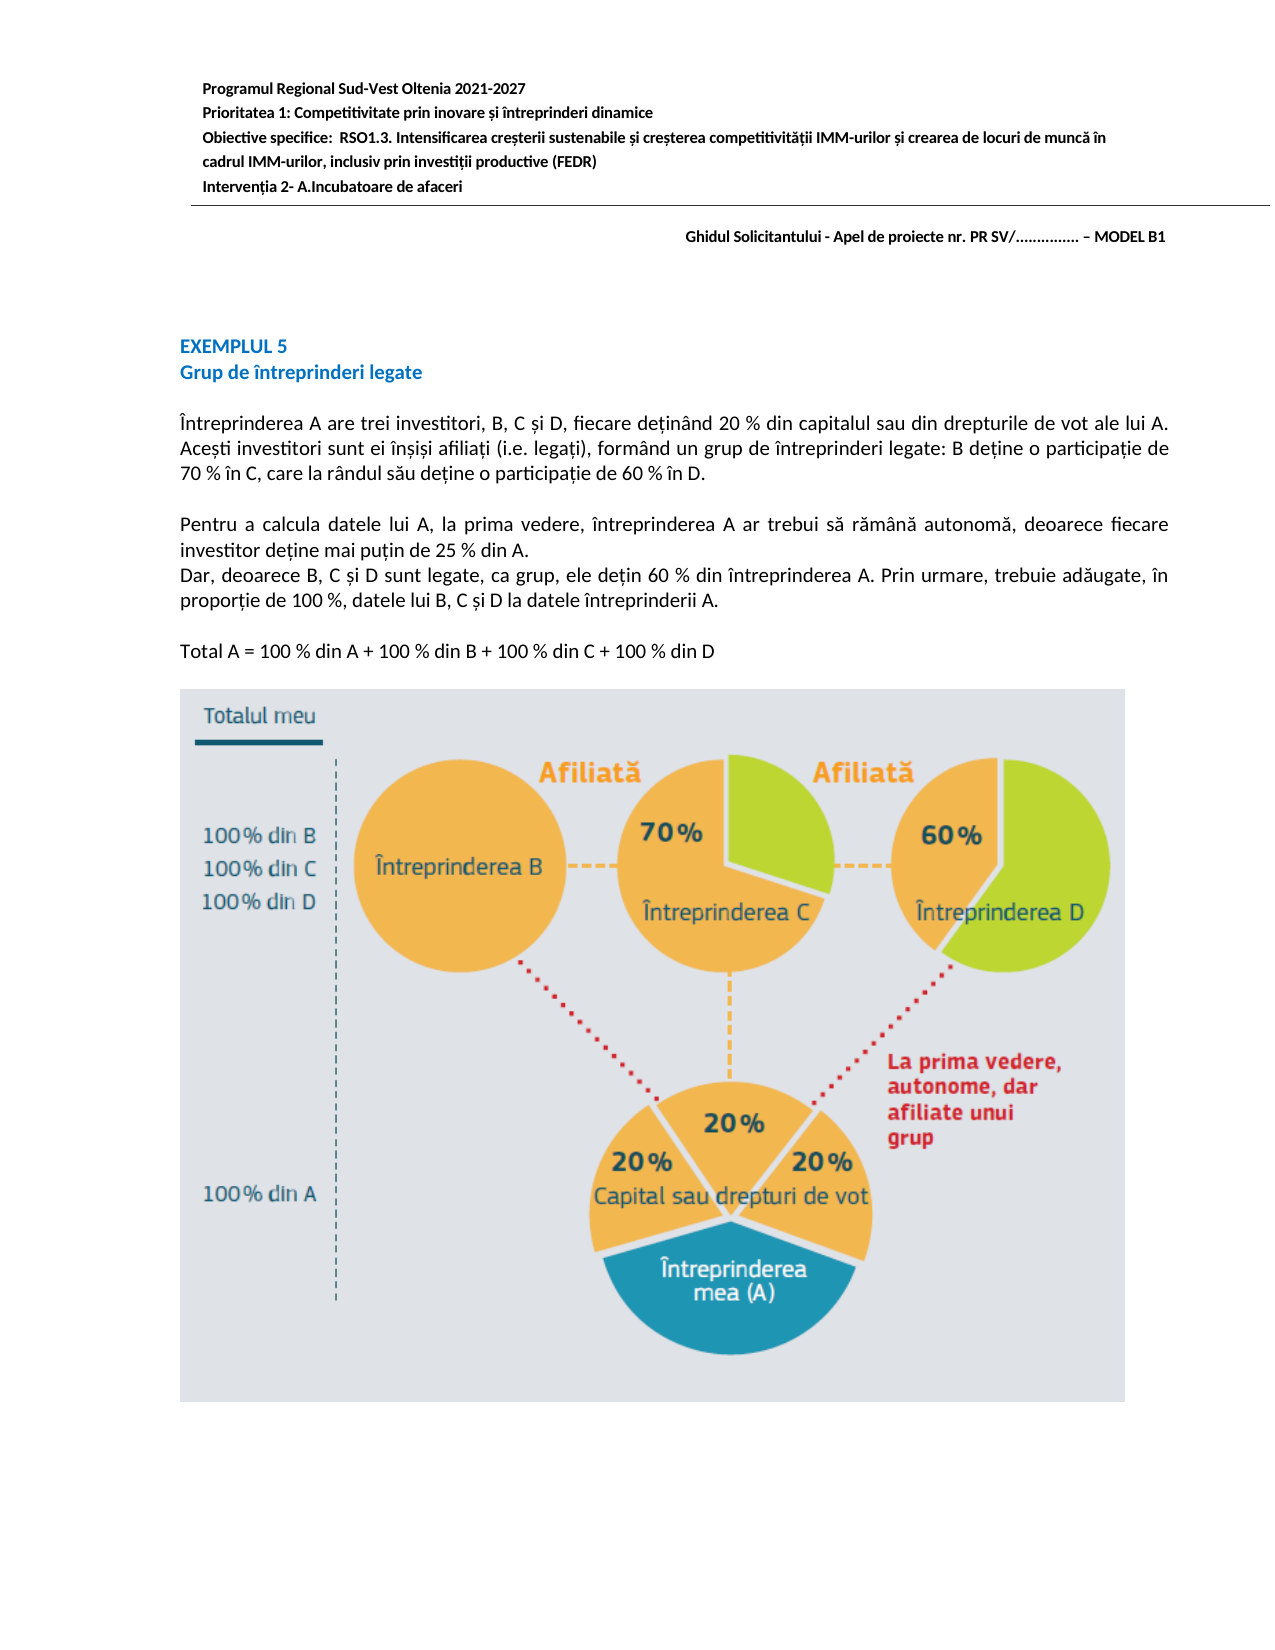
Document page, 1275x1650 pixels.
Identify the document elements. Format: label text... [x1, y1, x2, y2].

text Întreprinderea A are trei investitori, B, C și D, fiecare deținând 20 % din capitalul sau din drepturile de vot ale lui A. Acești investitori sunt ei înșiși afiliați (i.e. legați), formând un grup de întreprinderi legate: B deține o participație de 70 % în C, care la rândul său deține o participație de 60 % în D. [180, 410, 1172, 486]
text Pentru a calcula datele lui A, la prima vedere, întreprinderea A ar trebui să rămână autonomă, deoarece fiecare investitor deține mai puțin de 25 % din A. [180, 511, 1172, 562]
text Total A = 100 % din A + 100 % din B + 100 % din C + 100 % din D [180, 638, 1172, 664]
text EXEMPLUL 5 [180, 333, 1172, 359]
text Dar, deoarece B, C și D sunt legate, ca grup, ele dețin 60 % din întreprinderea A. Prin urmare, trebuie adăugate, în proporție de 100 %, datele lui B, C și D la datele întreprinderii A. [180, 562, 1172, 613]
text Grup de întreprinderi legate [180, 359, 1172, 384]
